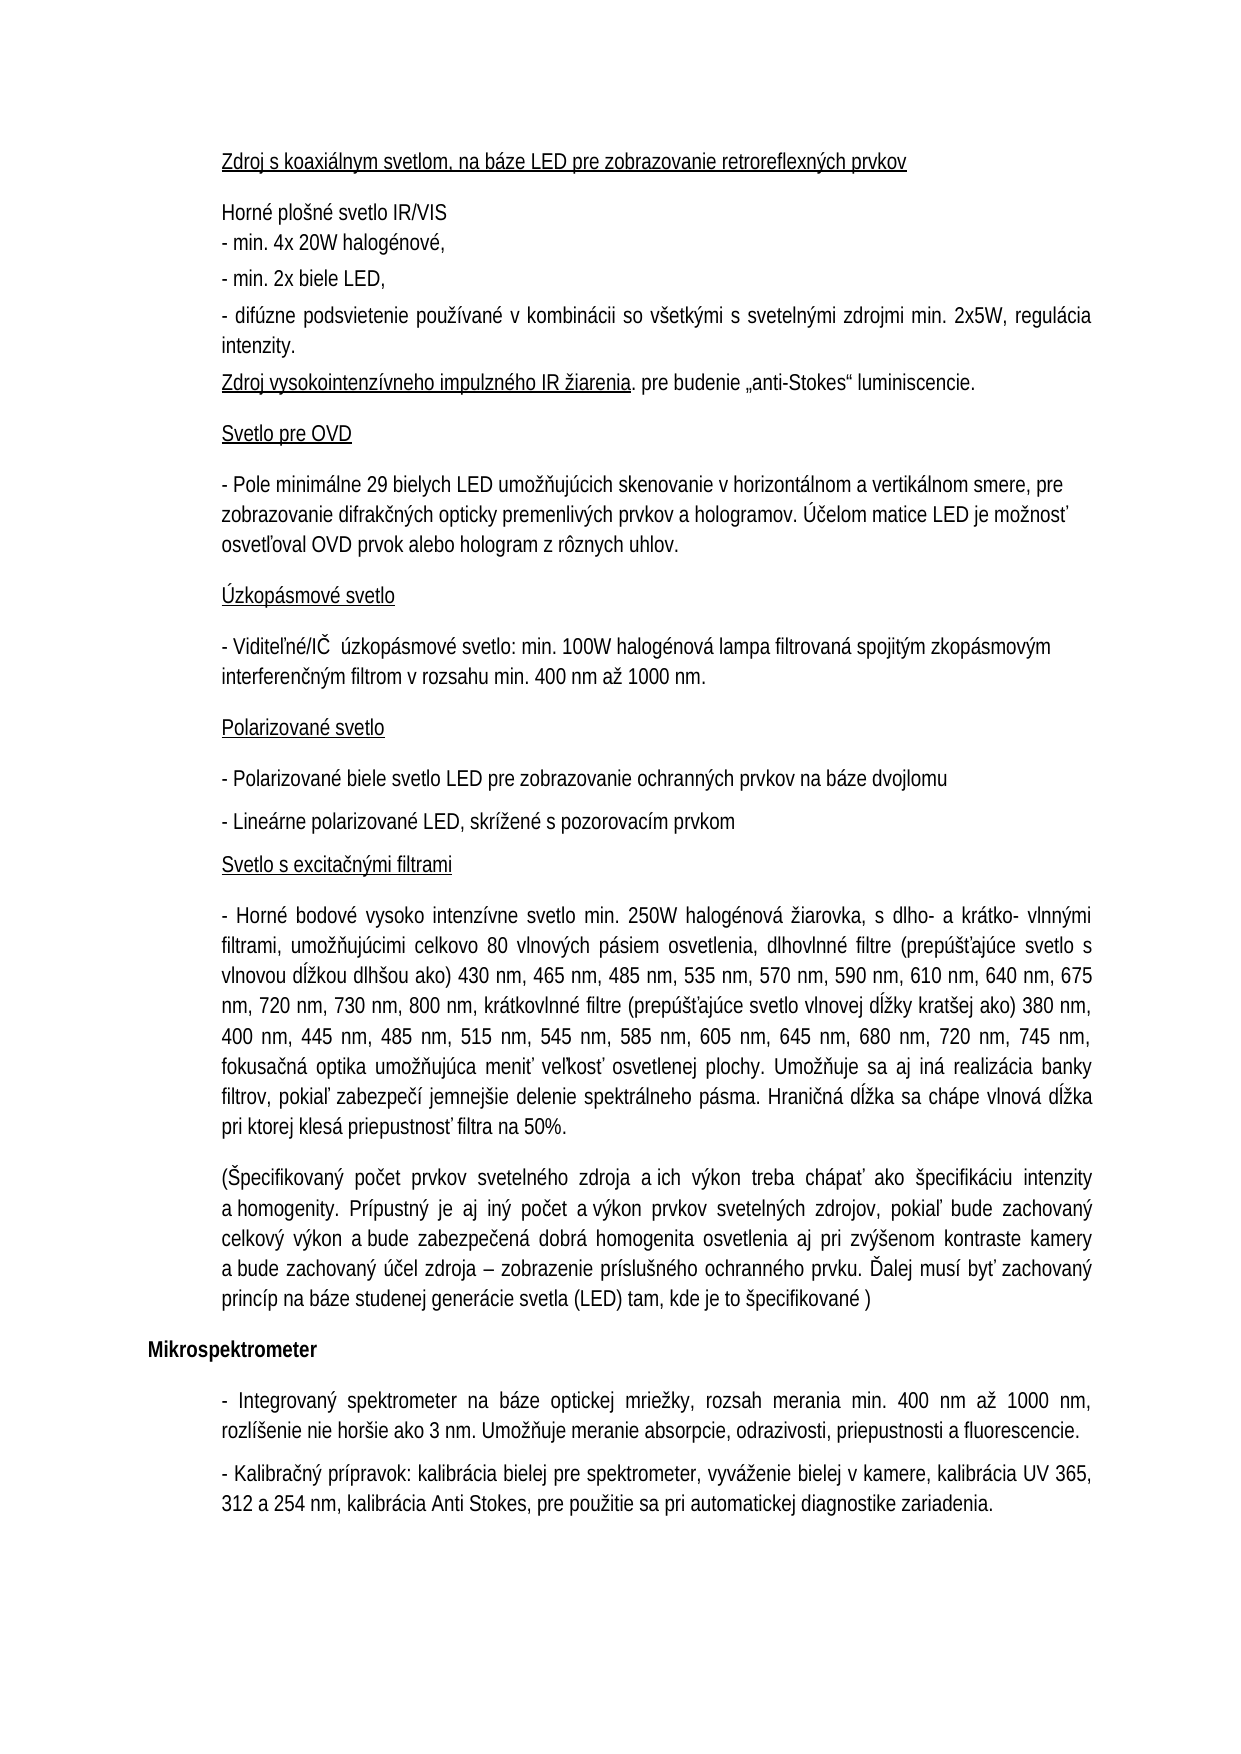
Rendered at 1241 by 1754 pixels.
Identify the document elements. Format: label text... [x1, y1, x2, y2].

text Mikrospektrometer [148, 1336, 1093, 1362]
text Zdroj vysokointenzívneho impulzného IR žiarenia. pre budenie „anti-Stokes“ luminiscencie. [148, 368, 1093, 395]
text Svetlo pre OVD [148, 419, 1093, 446]
text Zdroj s koaxiálnym svetlom, na báze LED pre zobrazovanie retroreflexných prvkov [148, 148, 1093, 174]
text Úzkopásmové svetlo [148, 582, 1093, 608]
text - Integrovaný spektrometer na báze optickej mriežky, rozsah merania min. 400 nm až 1000 nm, rozlíšenie nie horšie ako 3 nm. Umožňuje meranie absorpcie, odrazivosti, priepustnosti a fluorescencie. [221, 1387, 1093, 1444]
text Polarizované svetlo [148, 714, 1093, 741]
text - min. 4x 20W halogénové, [148, 229, 1093, 255]
text - Pole minimálne 29 bielych LED umožňujúcich skenovanie v horizontálnom a vertikálnom smere, pre zobrazovanie difrakčných opticky premenlivých prvkov a hologramov. Účelom matice LED je možnosť osvetľoval OVD prvok alebo hologram z rôznych uhlov. [221, 471, 1093, 557]
text - Polarizované biele svetlo LED pre zobrazovanie ochranných prvkov na báze dvojlomu [148, 765, 1093, 792]
text Horné plošné svetlo IR/VIS [148, 199, 1093, 225]
text - Viditeľné/IČ úzkopásmové svetlo: min. 100W halogénová lampa filtrovaná spojitým zkopásmovým interferenčným filtrom v rozsahu min. 400 nm až 1000 nm. [221, 633, 1093, 689]
text - Lineárne polarizované LED, skrížené s pozorovacím prvkom [148, 808, 1093, 834]
text - min. 2x biele LED, [148, 265, 1093, 292]
text - difúzne podsvietenie používané v kombinácii so všetkými s svetelnými zdrojmi min. 2x5W, regulácia intenzity. [221, 302, 1093, 358]
text (Špecifikovaný počet prvkov svetelného zdroja a ich výkon treba chápať ako špecifikáciu intenzity a homogenity. Prípustný je aj iný počet a výkon prvkov svetelných zdrojov, pokiaľ bude zachovaný celkový výkon a bude zabezpečená dobrá homogenita osvetlenia aj pri zvýšenom kontraste kamery a bude zachovaný účel zdroja – zobrazenie príslušného ochranného prvku. Ďalej musí byť zachovaný princíp na báze studenej generácie svetla (LED) tam, kde je to špecifikované ) [221, 1164, 1093, 1311]
text - Kalibračný prípravok: kalibrácia bielej pre spektrometer, vyváženie bielej v kamere, kalibrácia UV 365, 312 a 254 nm, kalibrácia Anti Stokes, pre použitie sa pri automatickej diagnostike zariadenia. [221, 1460, 1093, 1517]
text - Horné bodové vysoko intenzívne svetlo min. 250W halogénová žiarovka, s dlho- a krátko- vlnnými filtrami, umožňujúcimi celkovo 80 vlnových pásiem osvetlenia, dlhovlnné filtre (prepúšťajúce svetlo s vlnovou dĺžkou dlhšou ako) 430 nm, 465 nm, 485 nm, 535 nm, 570 nm, 590 nm, 610 nm, 640 nm, 675 nm, 720 nm, 730 nm, 800 nm, krátkovlnné filtre (prepúšťajúce svetlo vlnovej dĺžky kratšej ako) 380 nm, 400 nm, 445 nm, 485 nm, 515 nm, 545 nm, 585 nm, 605 nm, 645 nm, 680 nm, 720 nm, 745 nm, fokusačná optika umožňujúca meniť veľkosť osvetlenej plochy. Umožňuje sa aj iná realizácia banky filtrov, pokiaľ zabezpečí jemnejšie delenie spektrálneho pásma. Hraničná dĺžka sa chápe vlnová dĺžka pri ktorej klesá priepustnosť filtra na 50%. [221, 902, 1093, 1139]
text Svetlo s excitačnými filtrami [148, 851, 1093, 877]
